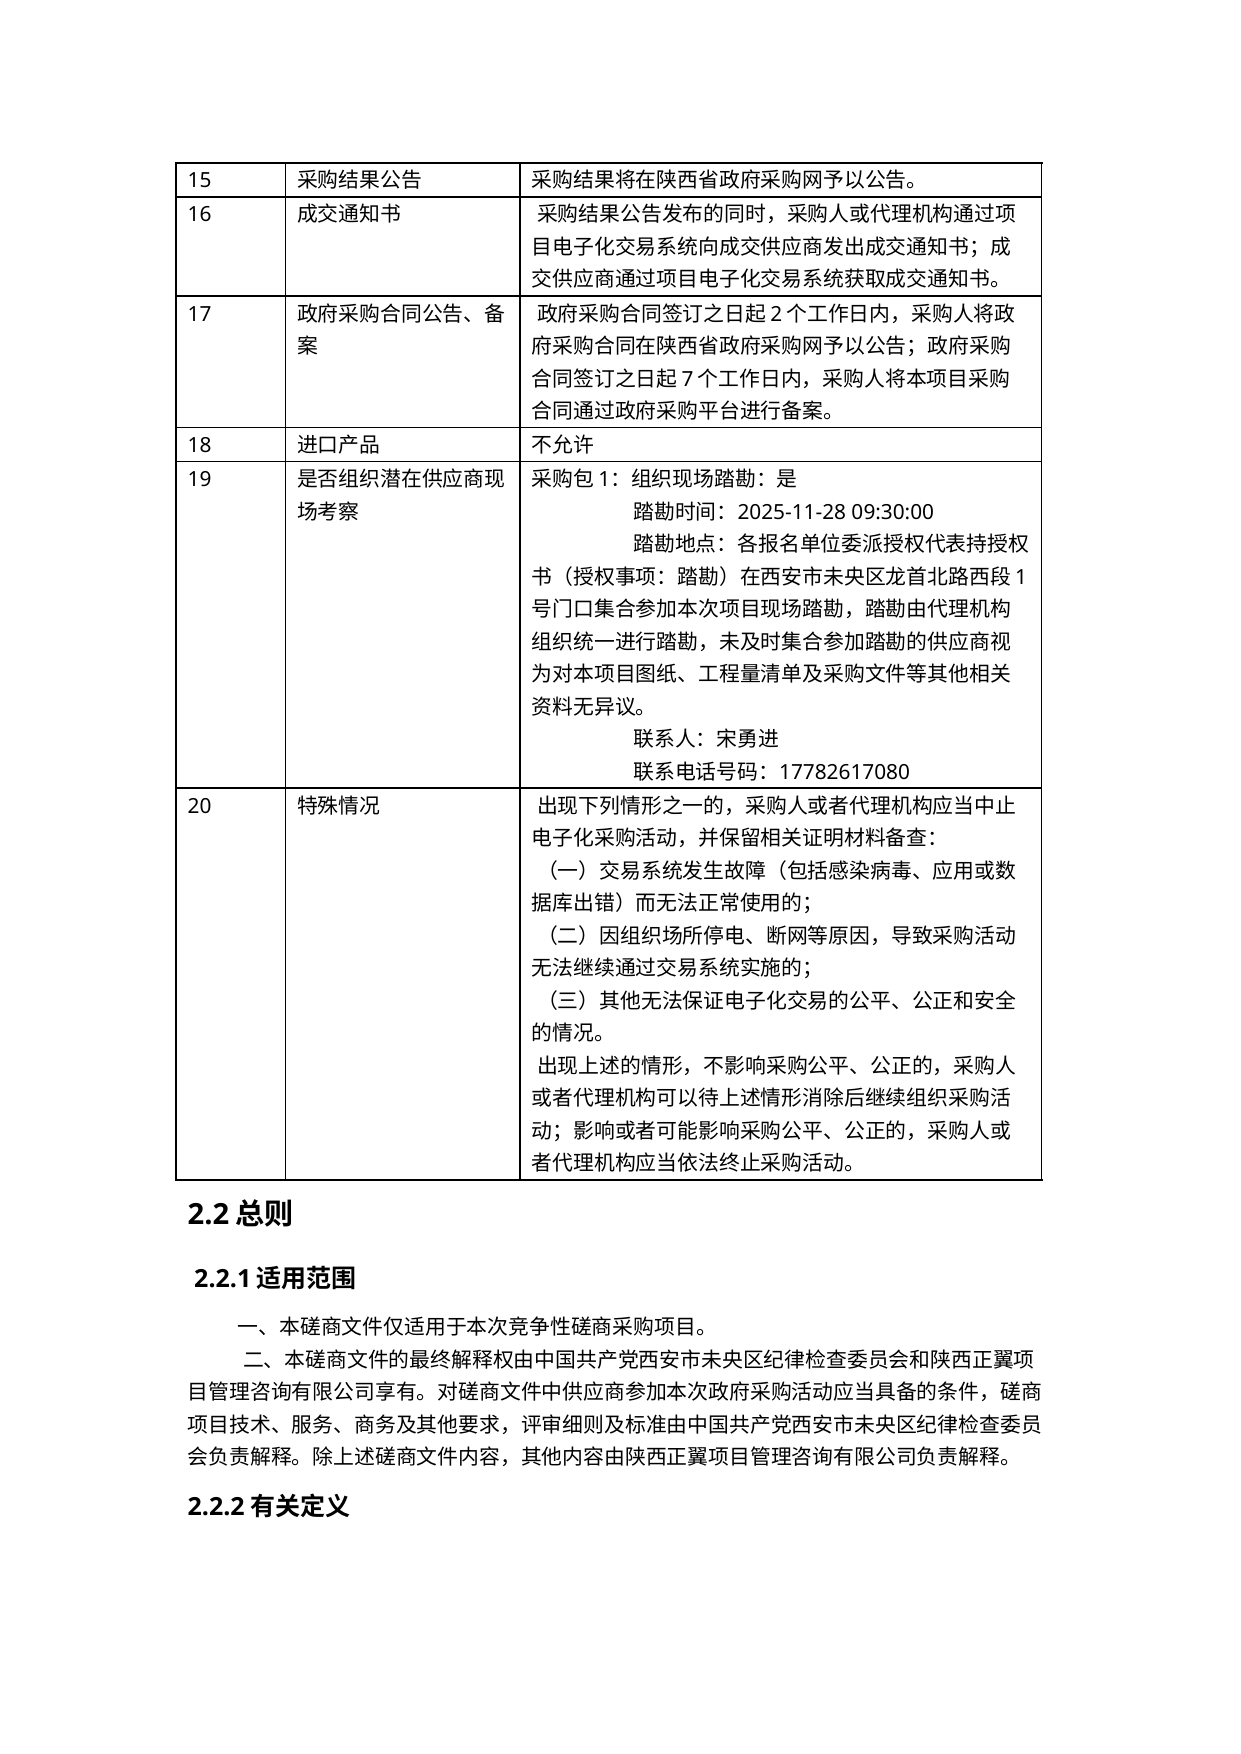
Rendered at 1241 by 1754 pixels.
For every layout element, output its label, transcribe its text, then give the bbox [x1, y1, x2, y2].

table_cell 19 [177, 462, 285, 787]
table_cell 出现下列情形之一的，采购人或者代理机构应当中止电子化采购活动，并保留相关证明材料备查： （一）交易系统发生故障（包括感染病毒、应用或数据库出错）而无法正常使用的； （二）因组织场所停电、断网等原因，导致采购活动无法继续通过交易系统实施的； （三）其他无法保证电子化交易的公平、公正和安全的情况。 出现上述的情形，不影响采购公平、公正的，采购人或者代理机构可以待上述情形消除后继续组织采购活动；影响或者可能影响采购公平、公正的，采购人或者代理机构应当依法终止采购活动。 [521, 789, 1041, 1179]
table_cell 进口产品 [286, 428, 519, 461]
table_cell 20 [177, 789, 285, 1179]
table_cell 特殊情况 [286, 789, 519, 1179]
table_cell 是否组织潜在供应商现场考察 [286, 462, 519, 787]
table_cell 17 [177, 297, 285, 427]
text 2.2.2有关定义 [187, 1473, 1053, 1538]
table_cell 不允许 [521, 428, 1041, 461]
table_cell 18 [177, 428, 285, 461]
text 2.2.1适用范围 [187, 1245, 1053, 1310]
table_cell 采购结果公告 [286, 164, 519, 196]
text 2.2总则 [187, 1180, 1053, 1245]
table_cell 采购结果公告发布的同时，采购人或代理机构通过项目电子化交易系统向成交供应商发出成交通知书；成交供应商通过项目电子化交易系统获取成交通知书。 [521, 198, 1041, 295]
text 一、本磋商文件仅适用于本次竞争性磋商采购项目。 [187, 1310, 1053, 1343]
table_cell 采购包1：组织现场踏勘：是 踏勘时间：2025-11-28 09:30:00 踏勘地点：各报名单位委派授权代表持授权书（授权事项：踏勘）在西安市未央区龙首北路西段1号门口集合参加本次项目现场踏勘，踏勘由代理机构组织统一进行踏勘，未及时集合参加踏勘的供应商视为对本项目图纸、工程量清单及采购文件等其他相关资料无异议。 联系人：宋勇进 联系电话号码：17782617080 [521, 462, 1041, 787]
table_cell 16 [177, 198, 285, 295]
table_cell 政府采购合同签订之日起2个工作日内，采购人将政府采购合同在陕西省政府采购网予以公告；政府采购合同签订之日起7个工作日内，采购人将本项目采购合同通过政府采购平台进行备案。 [521, 297, 1041, 427]
table_cell 15 [177, 164, 285, 196]
table_cell 成交通知书 [286, 198, 519, 295]
text 二、本磋商文件的最终解释权由中国共产党西安市未央区纪律检查委员会和陕西正翼项目管理咨询有限公司享有。对磋商文件中供应商参加本次政府采购活动应当具备的条件，磋商项目技术、服务、商务及其他要求，评审细则及标准由中国共产党西安市未央区纪律检查委员会负责解释。除上述磋商文件内容，其他内容由陕西正翼项目管理咨询有限公司负责解释。 [187, 1343, 1053, 1473]
table_cell 政府采购合同公告、备案 [286, 297, 519, 427]
table_cell 采购结果将在陕西省政府采购网予以公告。 [521, 164, 1041, 196]
